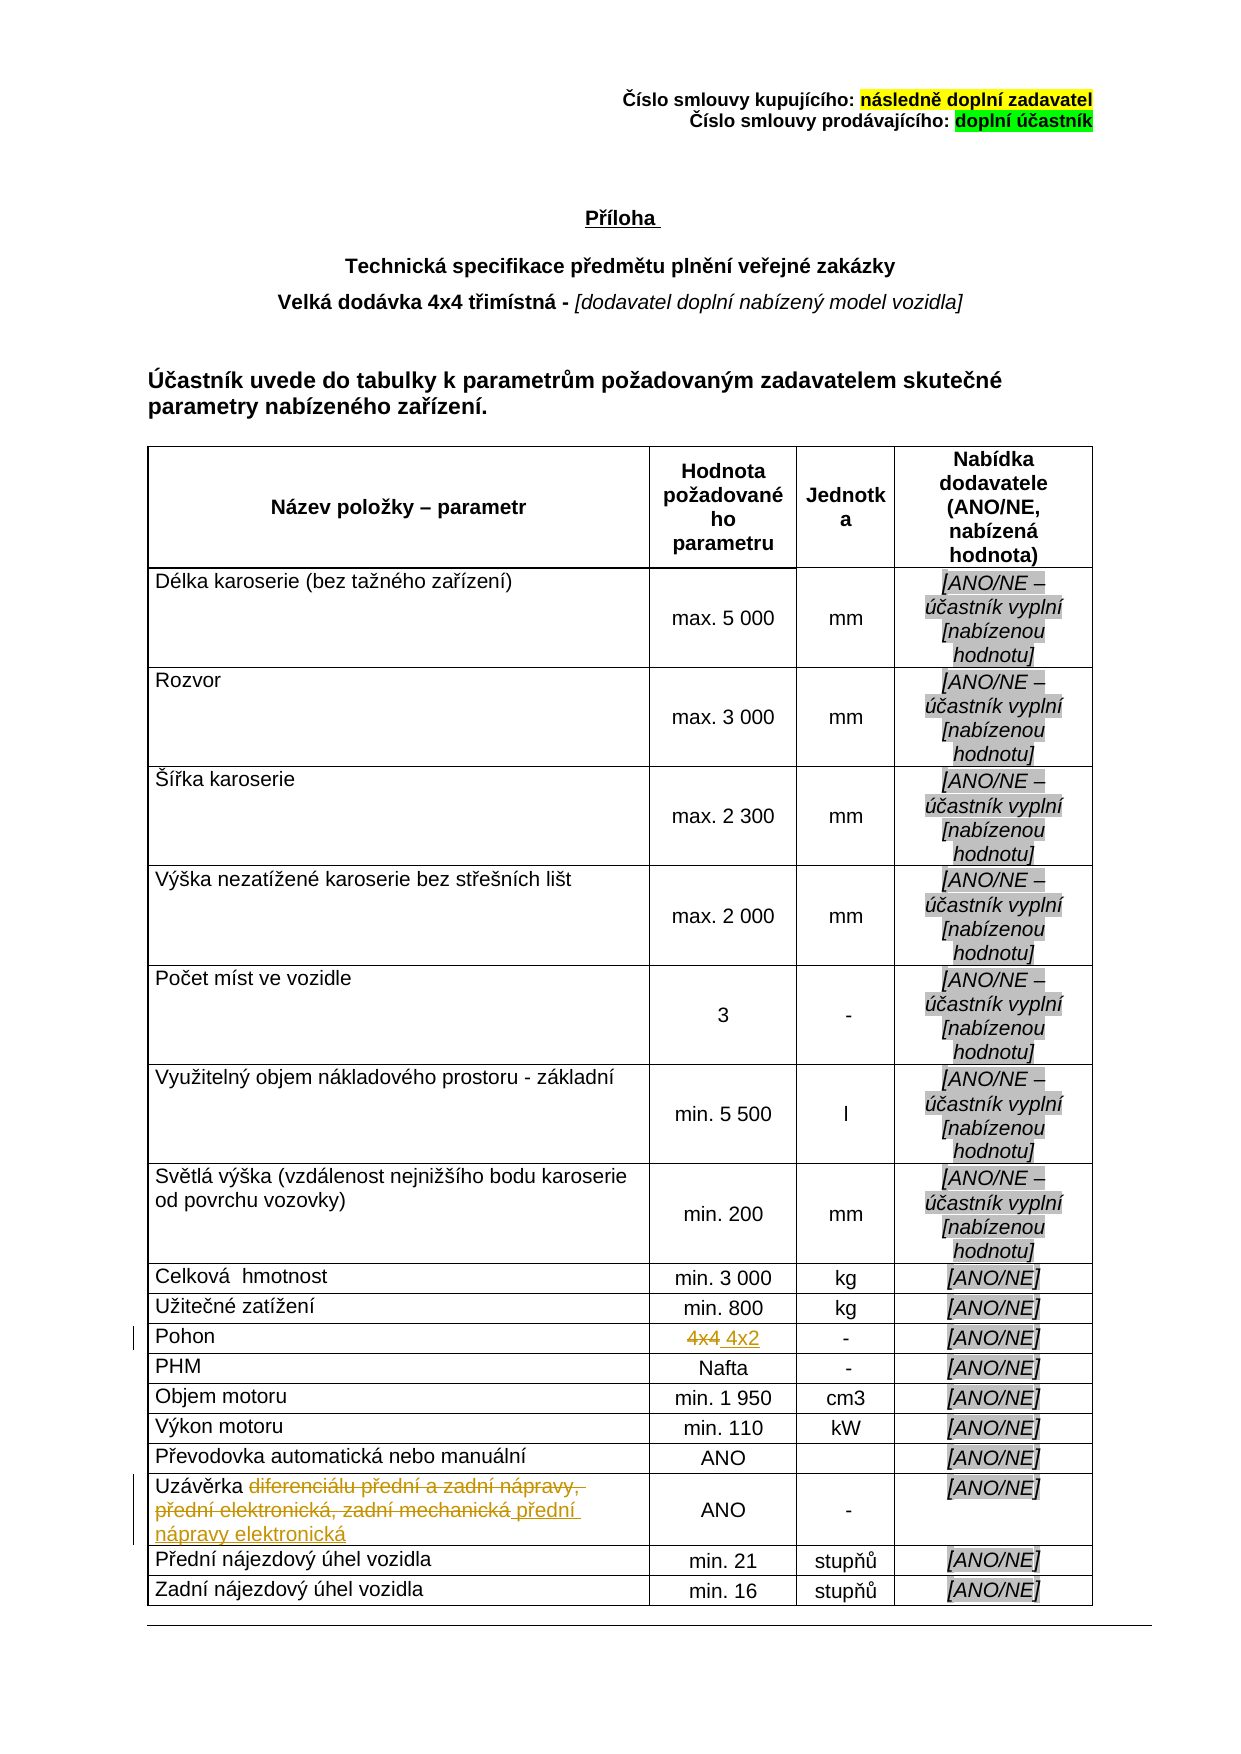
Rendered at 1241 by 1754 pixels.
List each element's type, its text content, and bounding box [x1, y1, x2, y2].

table_cell [ANO/NE] [895, 1576, 1092, 1605]
text Účastník uvede do tabulky k parametrům požadovaným zadavatelem skutečné parametry nabízeného zařízení. [148, 367, 1092, 419]
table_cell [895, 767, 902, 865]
table_cell - [797, 966, 894, 1064]
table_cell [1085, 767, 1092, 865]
table_cell [650, 1324, 796, 1352]
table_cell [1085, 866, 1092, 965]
text Příloha [148, 206, 1092, 229]
table_cell max. 2 300 [650, 767, 796, 865]
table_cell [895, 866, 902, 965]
table_cell Převodovka automatická nebo manuální [149, 1444, 649, 1472]
table_cell l [797, 1065, 894, 1163]
table_cell Přední nájezdový úhel vozidla [149, 1546, 649, 1575]
table_cell kg [797, 1294, 894, 1322]
table_cell Užitečné zatížení [149, 1294, 649, 1322]
table_header Hodnota požadovaného parametru [650, 447, 796, 567]
table_cell [ANO/NE – účastník vyplní [nabízenou hodnotu] [895, 568, 1092, 667]
table_cell min. 1 950 [650, 1384, 796, 1412]
table_cell Objem motoru [149, 1384, 649, 1412]
table_cell mm [797, 1164, 894, 1262]
table_cell - [797, 1354, 894, 1382]
table_cell Výška nezatížené karoserie bez střešních lišt [149, 866, 649, 965]
table_cell Celková hmotnost [149, 1264, 649, 1292]
table_cell min. 5 500 [650, 1065, 796, 1163]
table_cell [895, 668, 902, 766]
table_cell ANO [650, 1474, 796, 1545]
table_cell max. 2 000 [650, 866, 796, 965]
table_cell [ANO/NE] [895, 1354, 1092, 1382]
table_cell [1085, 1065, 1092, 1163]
table_cell max. 5 000 [650, 569, 796, 667]
table_cell Výkon motoru [149, 1414, 649, 1442]
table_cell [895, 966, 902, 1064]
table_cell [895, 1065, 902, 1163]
table_cell min. 3 000 [650, 1264, 796, 1292]
table_cell [ANO/NE] [895, 1264, 1092, 1292]
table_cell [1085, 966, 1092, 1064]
table_cell stupňů [797, 1576, 894, 1605]
table_header Jednotka [797, 447, 894, 567]
table_cell Rozvor [149, 668, 649, 766]
table_cell 3 [650, 966, 796, 1064]
table_cell Využitelný objem nákladového prostoru - základní [149, 1065, 649, 1163]
table_cell min. 16 [650, 1576, 796, 1605]
table_cell cm3 [797, 1384, 894, 1412]
table_cell Pohon [149, 1324, 649, 1352]
table_cell Světlá výška (vzdálenost nejnižšího bodu karoserie od povrchu vozovky) [149, 1164, 649, 1262]
table_cell - [797, 1474, 894, 1545]
table_cell [ANO/NE] [895, 1384, 1092, 1412]
table_cell stupňů [797, 1546, 894, 1575]
table_cell [ANO/NE] [895, 1444, 1092, 1472]
table_cell [ANO/NE] [895, 1324, 1092, 1352]
table_cell Šířka karoserie [149, 767, 649, 865]
table_cell mm [797, 568, 894, 667]
table_cell - [797, 1324, 894, 1352]
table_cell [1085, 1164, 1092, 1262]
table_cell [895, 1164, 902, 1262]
table_cell [ANO/NE] [895, 1294, 1092, 1322]
table_cell min. 800 [650, 1294, 796, 1322]
table_cell [ANO/NE] [895, 1414, 1092, 1442]
table_cell [ANO/NE] [895, 1474, 1092, 1545]
table_cell mm [797, 668, 894, 766]
table_cell kg [797, 1264, 894, 1292]
table_cell Počet míst ve vozidle [149, 966, 649, 1064]
table_cell ANO [650, 1444, 796, 1472]
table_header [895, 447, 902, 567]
table_header Název položky – parametr [149, 447, 649, 567]
table_cell min. 110 [650, 1414, 796, 1442]
table_cell Nafta [650, 1354, 796, 1382]
table_cell Délka karoserie (bez tažného zařízení) [149, 569, 649, 667]
table_cell mm [797, 866, 894, 965]
table_cell min. 200 [650, 1164, 796, 1262]
table_cell [ANO/NE] [895, 1546, 1092, 1575]
text Velká dodávka 4x4 třimístná - [dodavatel doplní nabízený model vozidla] [148, 290, 1092, 314]
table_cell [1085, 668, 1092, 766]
table_cell kW [797, 1414, 894, 1442]
table_cell max. 3 000 [650, 668, 796, 766]
table_cell min. 21 [650, 1546, 796, 1575]
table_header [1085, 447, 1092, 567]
text Technická specifikace předmětu plnění veřejné zakázky [148, 253, 1092, 277]
table_cell Zadní nájezdový úhel vozidla [149, 1576, 649, 1605]
table_cell mm [797, 767, 894, 865]
table_cell [797, 1444, 894, 1472]
table_cell PHM [149, 1354, 649, 1382]
